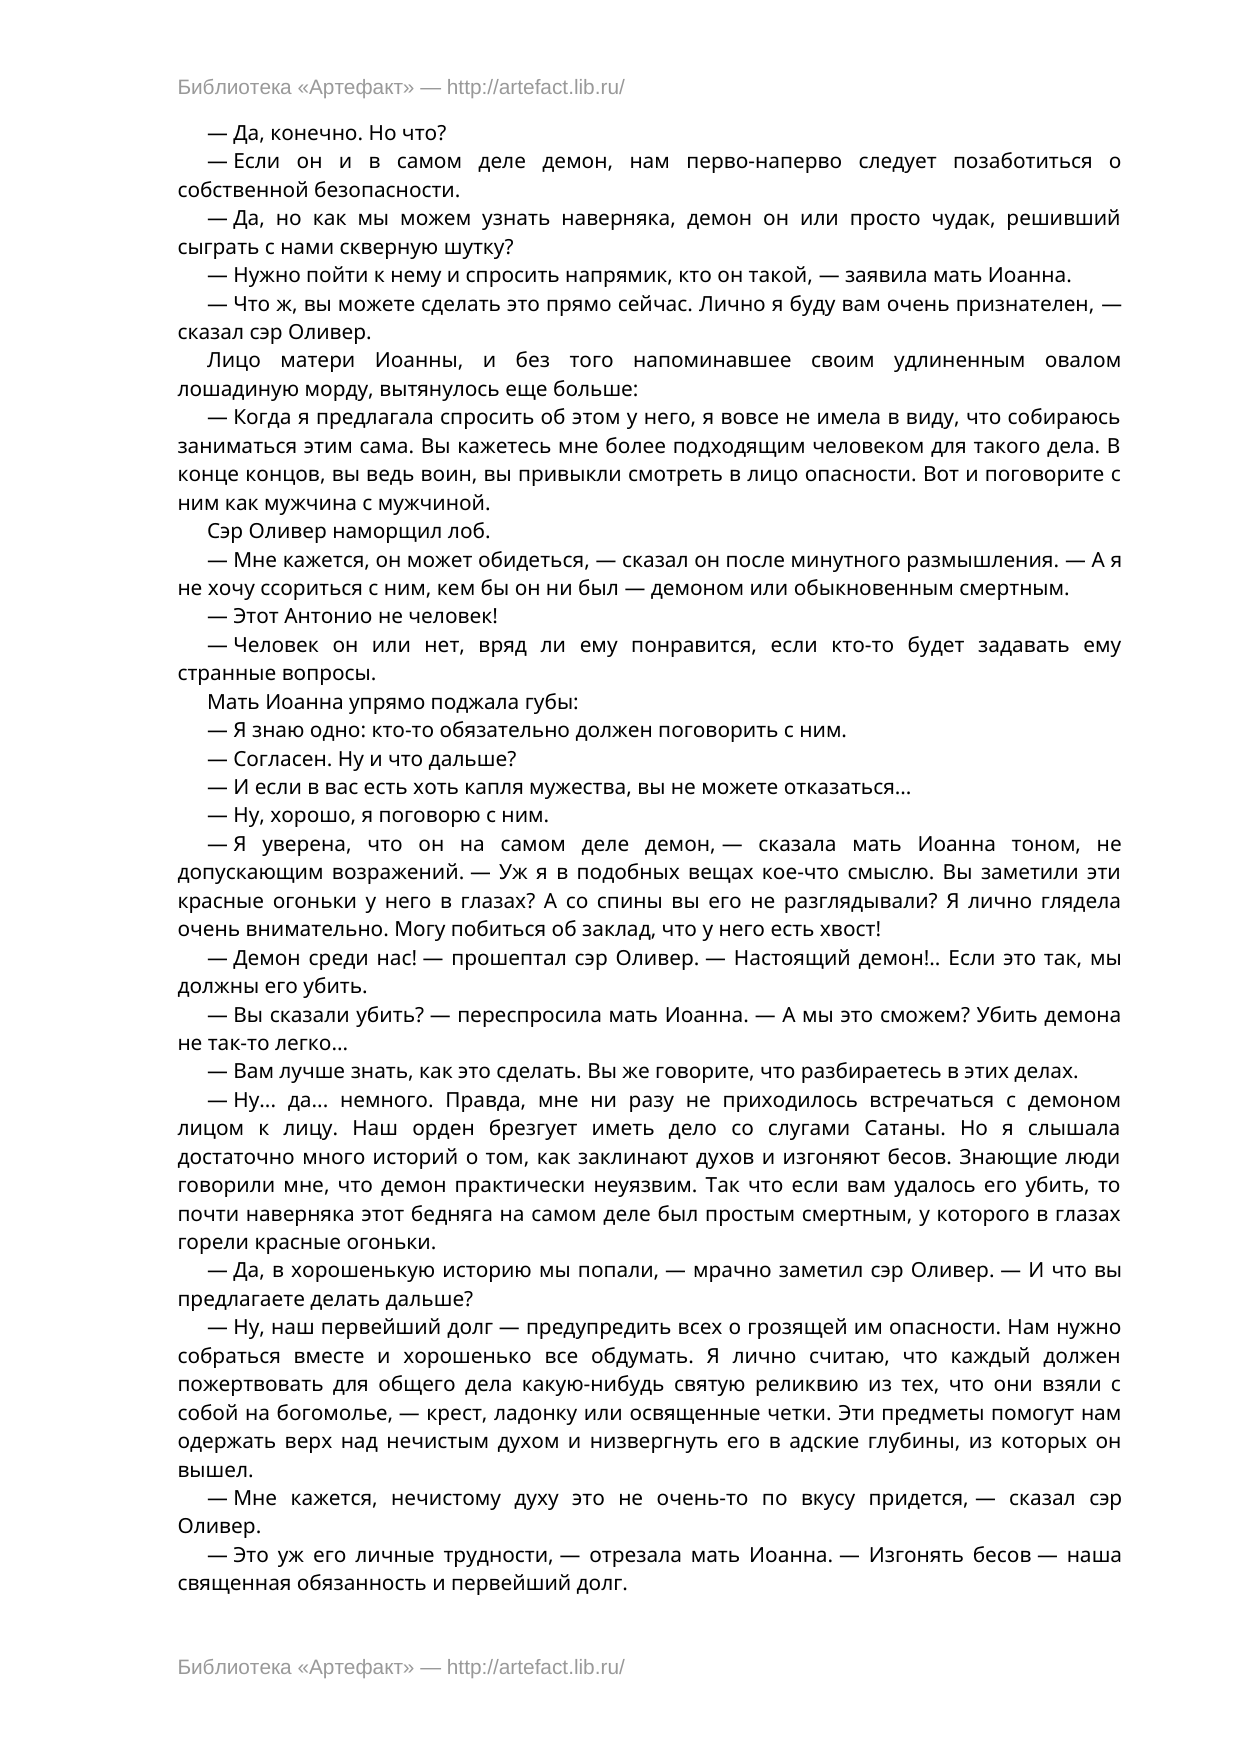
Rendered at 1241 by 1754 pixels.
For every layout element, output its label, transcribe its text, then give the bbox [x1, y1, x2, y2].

text — Я уверена, что он на самом деле демон, — сказала мать Иоанна тоном, не допускающим возражений. — Уж я в подобных вещах кое-что смыслю. Вы заметили эти красные огоньки у него в глазах? А со спины вы его не разглядывали? Я лично глядела очень внимательно. Могу побиться об заклад, что у него есть хвост! [177, 829, 1122, 943]
text — Я знаю одно: кто-то обязательно должен поговорить с ним. [177, 715, 1122, 744]
text — Это уж его личные трудности, — отрезала мать Иоанна. — Изгонять бесов — наша священная обязанность и первейший долг. [177, 1540, 1122, 1597]
text — И если в вас есть хоть капля мужества, вы не можете отказаться... [177, 772, 1122, 801]
text — Что ж, вы можете сделать это прямо сейчас. Лично я буду вам очень признателен, — сказал сэр Оливер. [177, 289, 1122, 346]
text — Согласен. Ну и что дальше? [177, 744, 1122, 772]
text Лицо матери Иоанны, и без того напоминавшее своим удлиненным овалом лошадиную морду, вытянулось еще больше: [177, 346, 1122, 402]
text Сэр Оливер наморщил лоб. [177, 516, 1122, 545]
text — Если он и в самом деле демон, нам перво-наперво следует позаботиться о собственной безопасности. [177, 147, 1122, 203]
text — Ну... да... немного. Правда, мне ни разу не приходилось встречаться с демоном лицом к лицу. Наш орден брезгует иметь дело со слугами Сатаны. Но я слышала достаточно много историй о том, как заклинают духов и изгоняют бесов. Знающие люди говорили мне, что демон практически неуязвим. Так что если вам удалось его убить, то почти наверняка этот бедняга на самом деле был простым смертным, у которого в глазах горели красные огоньки. [177, 1085, 1122, 1256]
text — Да, в хорошенькую историю мы попали, — мрачно заметил сэр Оливер. — И что вы предлагаете делать дальше? [177, 1256, 1122, 1312]
text — Вам лучше знать, как это сделать. Вы же говорите, что разбираетесь в этих делах. [177, 1057, 1122, 1085]
text — Вы сказали убить? — переспросила мать Иоанна. — А мы это сможем? Убить демона не так-то легко... [177, 1000, 1122, 1057]
text — Мне кажется, нечистому духу это не очень-то по вкусу придется, — сказал сэр Оливер. [177, 1483, 1122, 1540]
text — Ну, хорошо, я поговорю с ним. [177, 801, 1122, 829]
text — Мне кажется, он может обидеться, — сказал он после минутного размышления. — А я не хочу ссориться с ним, кем бы он ни был — демоном или обыкновенным смертным. [177, 545, 1122, 602]
text — Человек он или нет, вряд ли ему понравится, если кто-то будет задавать ему странные вопросы. [177, 630, 1122, 687]
text — Когда я предлагала спросить об этом у него, я вовсе не имела в виду, что собираюсь заниматься этим сама. Вы кажетесь мне более подходящим человеком для такого дела. В конце концов, вы ведь воин, вы привыкли смотреть в лицо опасности. Вот и поговорите с ним как мужчина с мужчиной. [177, 402, 1122, 516]
text — Ну, наш первейший долг — предупредить всех о грозящей им опасности. Нам нужно собраться вместе и хорошенько все обдумать. Я лично считаю, что каждый должен пожертвовать для общего дела какую-нибудь святую реликвию из тех, что они взяли с собой на богомолье, — крест, ладонку или освященные четки. Эти предметы помогут нам одержать верх над нечистым духом и низвергнуть его в адские глубины, из которых он вышел. [177, 1312, 1122, 1483]
text — Демон среди нас! — прошептал сэр Оливер. — Настоящий демон!.. Если это так, мы должны его убить. [177, 943, 1122, 1000]
text — Да, конечно. Но что? [177, 118, 1122, 147]
text — Нужно пойти к нему и спросить напрямик, кто он такой, — заявила мать Иоанна. [177, 260, 1122, 289]
text Мать Иоанна упрямо поджала губы: [177, 687, 1122, 715]
text — Этот Антонио не человек! [177, 602, 1122, 630]
text — Да, но как мы можем узнать наверняка, демон он или просто чудак, решивший сыграть с нами скверную шутку? [177, 203, 1122, 260]
